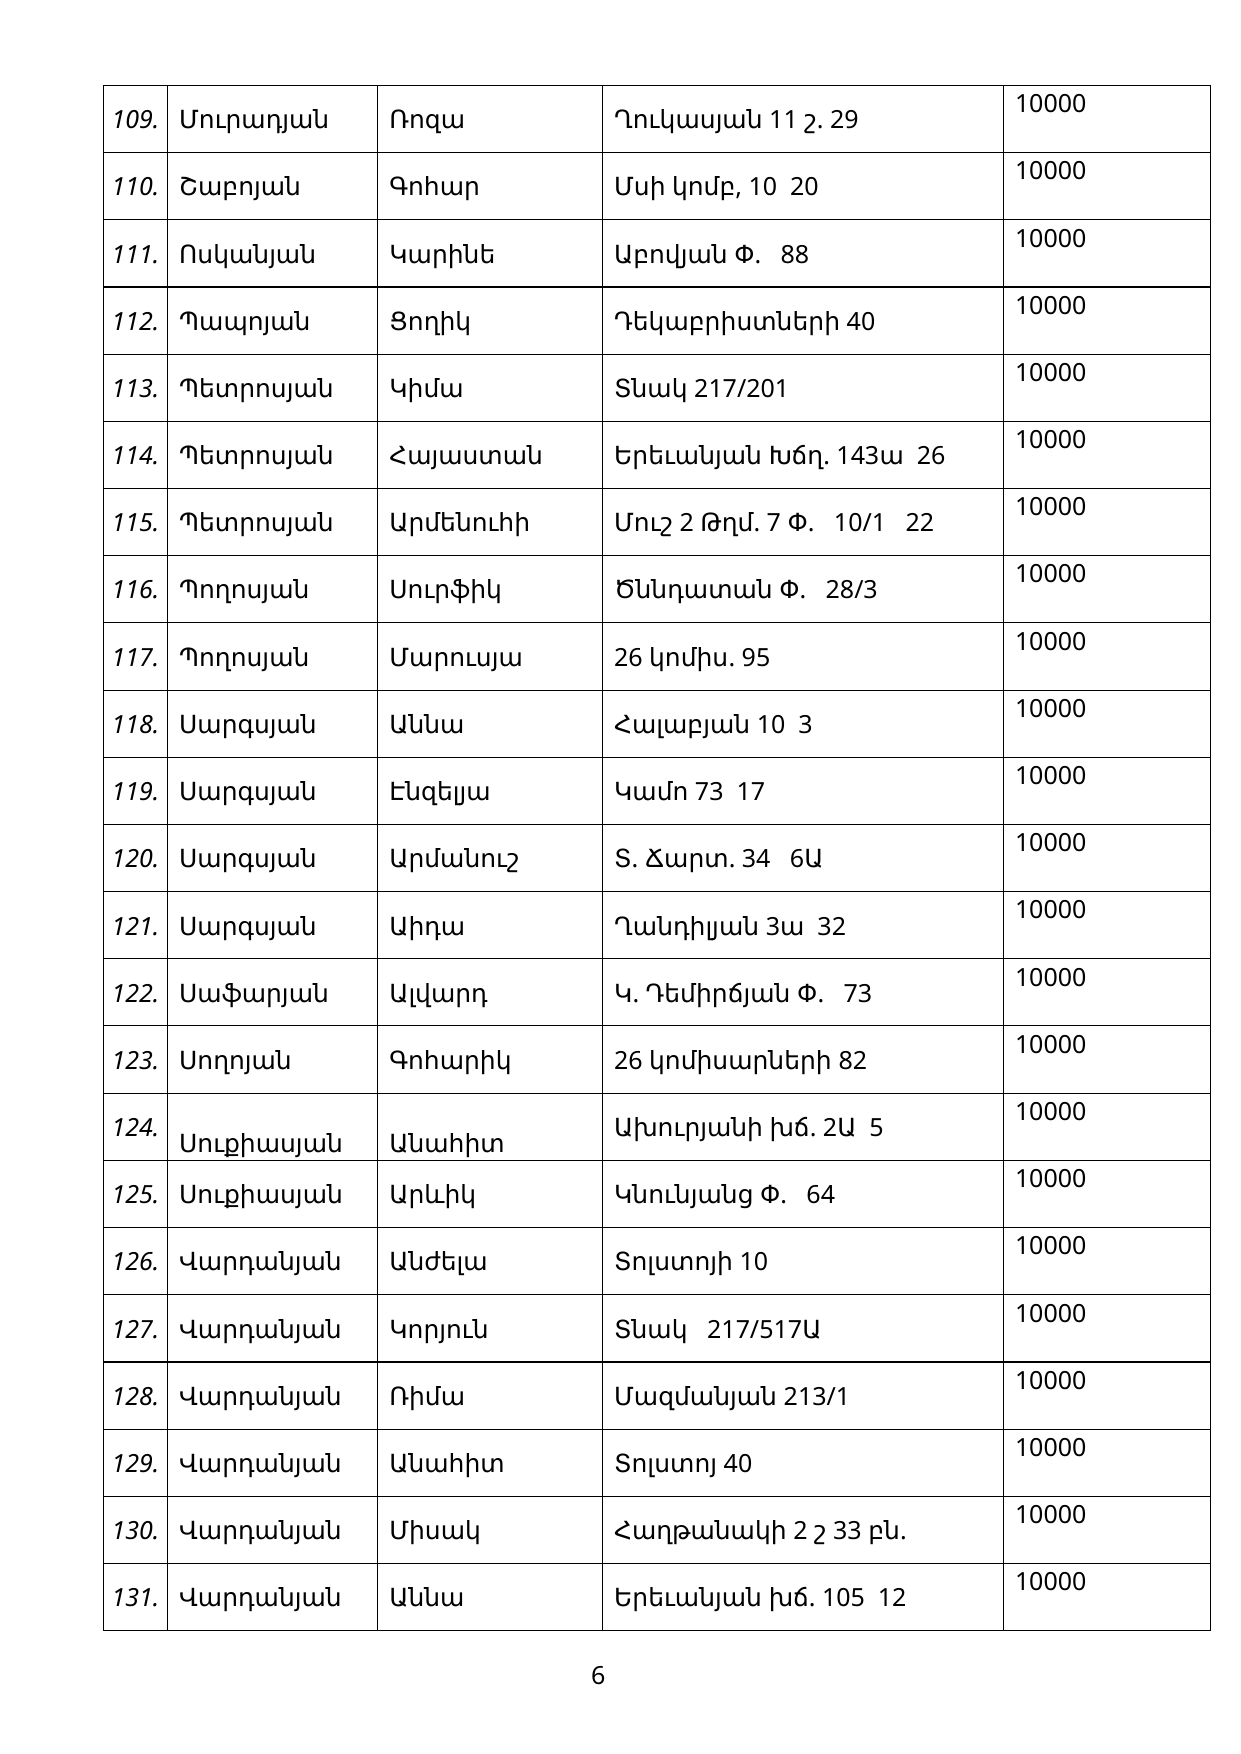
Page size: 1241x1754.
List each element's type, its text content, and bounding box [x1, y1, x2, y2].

table_cell Մազմանյան 213/1 [603, 1363, 1003, 1428]
table_cell Ալվարդ [378, 959, 602, 1025]
table_cell Կամո 73 17 [603, 758, 1003, 824]
table_cell [104, 489, 167, 555]
table_cell Կ. Դեմիրճյան Փ. 73 [603, 959, 1003, 1025]
table_cell 10000 [1004, 1228, 1210, 1294]
table_cell 10000 [1004, 1295, 1210, 1361]
table_cell [104, 623, 167, 689]
table_cell Մարուսյա [378, 623, 602, 689]
table_cell Աիդա [378, 892, 602, 958]
table_cell [104, 1497, 167, 1563]
table_cell 10000 [1004, 422, 1210, 488]
table_cell 10000 [1004, 623, 1210, 689]
table_cell Ռիմա [378, 1363, 602, 1428]
table_cell 10000 [1004, 86, 1210, 152]
table_cell Սաֆարյան [168, 959, 377, 1025]
table_cell Մսի կոմբ, 10 20 [603, 153, 1003, 219]
table_cell Հալաբյան 10 3 [603, 691, 1003, 757]
table_cell Պապոյան [168, 288, 377, 353]
table_cell Կիմա [378, 355, 602, 421]
table_cell [104, 1161, 167, 1227]
table_cell [104, 1430, 167, 1496]
table_cell [104, 220, 167, 286]
table_cell Պետրոսյան [168, 355, 377, 421]
table_cell [104, 355, 167, 421]
table_cell Աբովյան Փ. 88 [603, 220, 1003, 286]
table_cell [104, 556, 167, 622]
table_cell Կարինե [378, 220, 602, 286]
table_cell Ռոզա [378, 86, 602, 152]
table_cell Սարգսյան [168, 825, 377, 891]
table_cell Կորյուն [378, 1295, 602, 1361]
table_cell Տոլստոյ 40 [603, 1430, 1003, 1496]
table_cell Վարդանյան [168, 1564, 377, 1630]
table_cell 26 կոմիսարների 82 [603, 1026, 1003, 1093]
table_cell Երեւանյան Խճղ. 143ա 26 [603, 422, 1003, 488]
table_cell Արևիկ [378, 1161, 602, 1227]
table_cell Հաղթանակի 2 շ 33 բն. [603, 1497, 1003, 1563]
table_cell Կնունյանց Փ. 64 [603, 1161, 1003, 1227]
table_cell 10000 [1004, 1564, 1210, 1630]
table_cell [104, 825, 167, 891]
table_cell Վարդանյան [168, 1295, 377, 1361]
table_cell 10000 [1004, 959, 1210, 1025]
table_cell 10000 [1004, 288, 1210, 353]
table_cell [104, 422, 167, 488]
table_cell Ղանդիլյան 3ա 32 [603, 892, 1003, 958]
table_cell [104, 153, 167, 219]
table_cell 10000 [1004, 825, 1210, 891]
table_cell 10000 [1004, 153, 1210, 219]
table_cell 10000 [1004, 1094, 1210, 1160]
table_cell 10000 [1004, 1026, 1210, 1093]
table_cell [104, 758, 167, 824]
table_cell Վարդանյան [168, 1430, 377, 1496]
table_cell 10000 [1004, 220, 1210, 286]
table_cell [104, 1363, 167, 1428]
table_cell Անահիտ [378, 1094, 602, 1160]
table_cell 10000 [1004, 489, 1210, 555]
table_cell Արմանուշ [378, 825, 602, 891]
table_cell Պետրոսյան [168, 422, 377, 488]
table_cell Սուրֆիկ [378, 556, 602, 622]
table_cell Ղուկասյան 11 շ. 29 [603, 86, 1003, 152]
table_cell Արմենուհի [378, 489, 602, 555]
table_cell Դեկաբրիստների 40 [603, 288, 1003, 353]
table_cell Սարգսյան [168, 892, 377, 958]
table_cell Տ. Ճարտ. 34 6Ա [603, 825, 1003, 891]
table_cell Երեւանյան խճ. 105 12 [603, 1564, 1003, 1630]
table_cell 26 կոմիս. 95 [603, 623, 1003, 689]
table_cell 10000 [1004, 1497, 1210, 1563]
table_cell Գոհարիկ [378, 1026, 602, 1093]
table_cell 10000 [1004, 355, 1210, 421]
table_cell [104, 86, 167, 152]
table_cell Տնակ 217/201 [603, 355, 1003, 421]
table_cell Ծննդատան Փ. 28/3 [603, 556, 1003, 622]
table_cell [104, 1094, 167, 1160]
table_cell Տոլստոյի 10 [603, 1228, 1003, 1294]
table_cell 10000 [1004, 556, 1210, 622]
table_cell Էնզելյա [378, 758, 602, 824]
table_cell Ցողիկ [378, 288, 602, 353]
table_cell Ոսկանյան [168, 220, 377, 286]
table_cell Մուշ 2 Թղմ. 7 Փ. 10/1 22 [603, 489, 1003, 555]
table_cell 10000 [1004, 1363, 1210, 1428]
table_cell Սողոյան [168, 1026, 377, 1093]
table_cell Պողոսյան [168, 623, 377, 689]
table_cell [104, 1026, 167, 1093]
table_cell 10000 [1004, 691, 1210, 757]
table_cell Գոհար [378, 153, 602, 219]
table_cell Պետրոսյան [168, 489, 377, 555]
table_cell [104, 288, 167, 353]
table_cell [104, 959, 167, 1025]
table_cell Վարդանյան [168, 1497, 377, 1563]
table_cell Անժելա [378, 1228, 602, 1294]
table_cell Հայաստան [378, 422, 602, 488]
table_cell Վարդանյան [168, 1228, 377, 1294]
table_cell Ախուրյանի խճ. 2Ա 5 [603, 1094, 1003, 1160]
table_cell Սարգսյան [168, 758, 377, 824]
table_cell [104, 892, 167, 958]
table_cell Աննա [378, 1564, 602, 1630]
table_cell Սարգսյան [168, 691, 377, 757]
table_cell Վարդանյան [168, 1363, 377, 1428]
table_cell Պողոսյան [168, 556, 377, 622]
table_cell [104, 1228, 167, 1294]
table_cell [104, 1564, 167, 1630]
table_cell Շաբոյան [168, 153, 377, 219]
table_cell Տնակ 217/517Ա [603, 1295, 1003, 1361]
table_cell Մուրադյան [168, 86, 377, 152]
table_cell Անահիտ [378, 1430, 602, 1496]
table_cell Սուքիասյան [168, 1094, 377, 1160]
table_cell Միսակ [378, 1497, 602, 1563]
table_cell 10000 [1004, 1161, 1210, 1227]
table_cell Աննա [378, 691, 602, 757]
table_cell 10000 [1004, 1430, 1210, 1496]
table_cell 10000 [1004, 758, 1210, 824]
table_cell Սուքիասյան [168, 1161, 377, 1227]
table_cell [104, 691, 167, 757]
table_cell [104, 1295, 167, 1361]
table_cell 10000 [1004, 892, 1210, 958]
